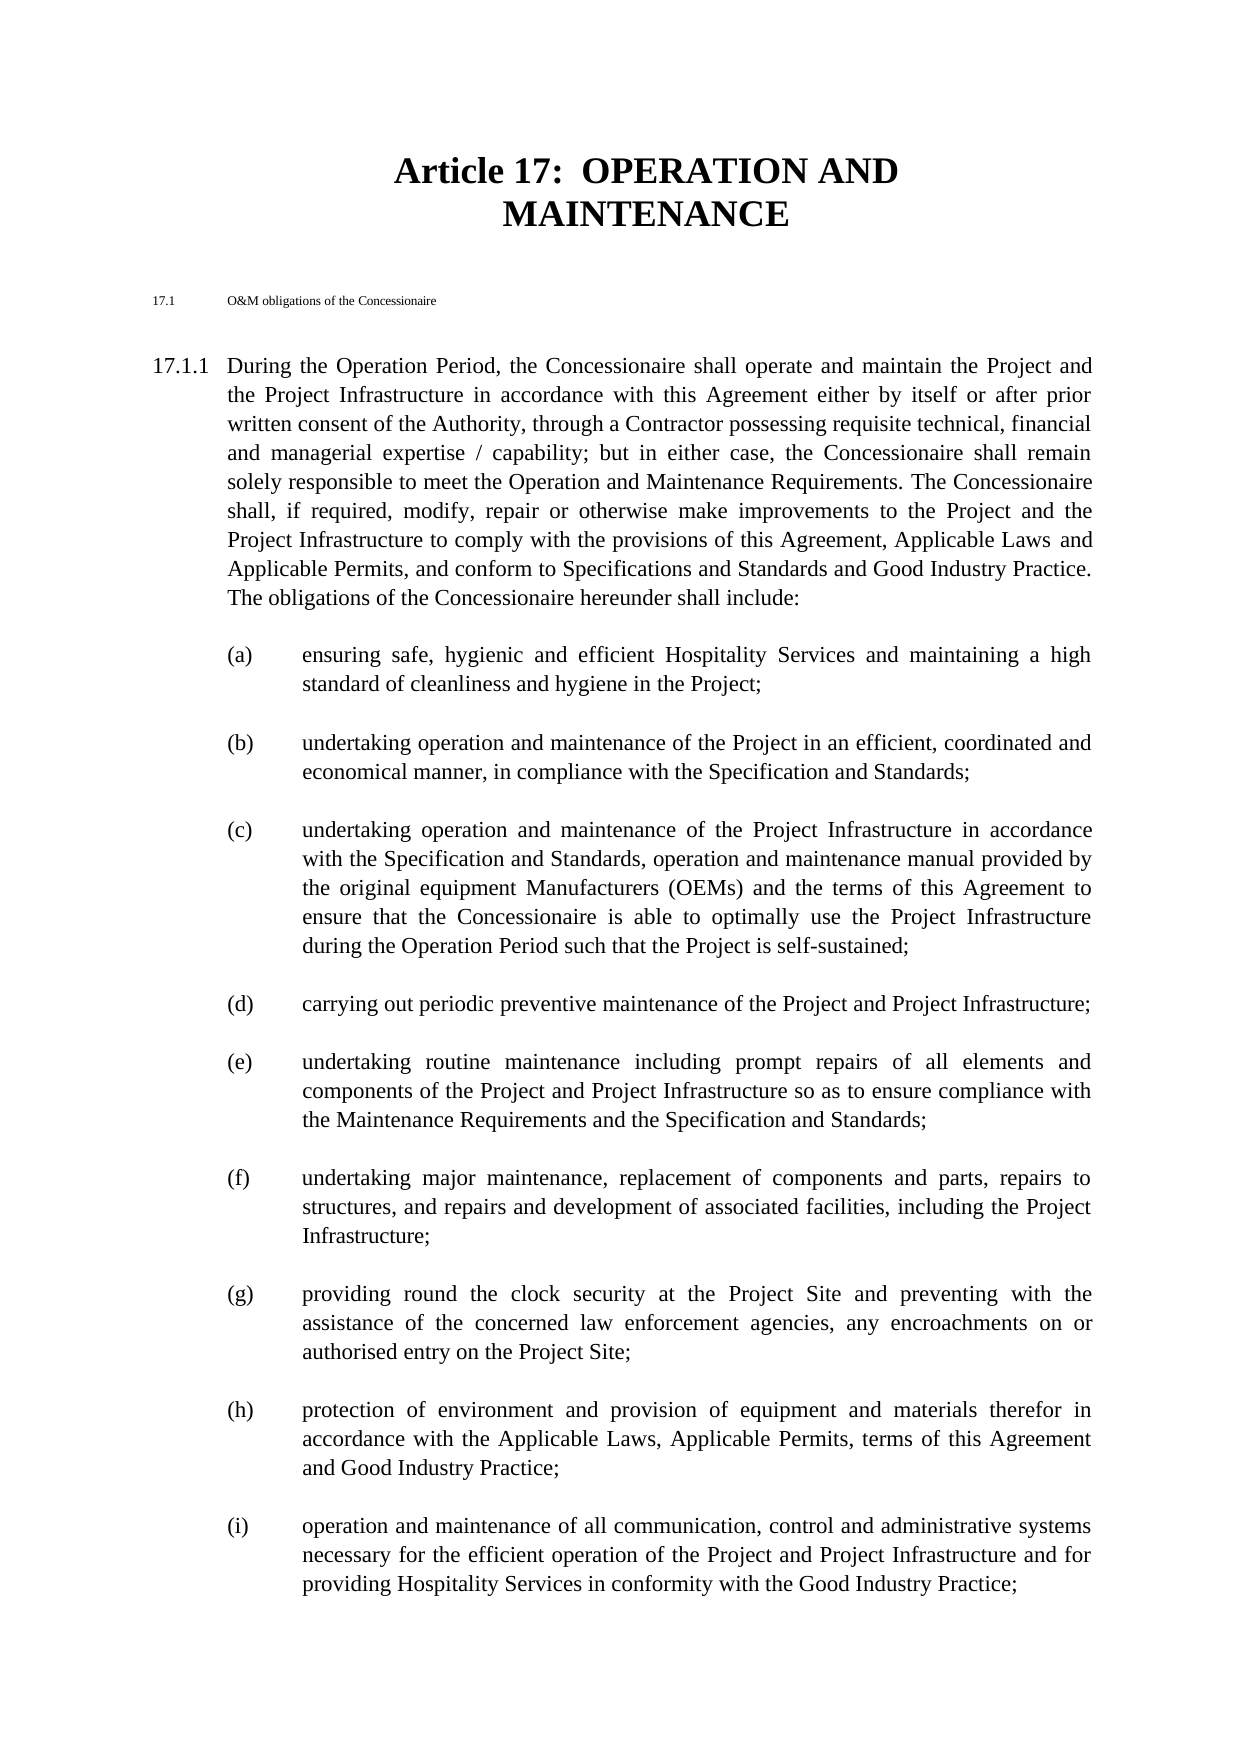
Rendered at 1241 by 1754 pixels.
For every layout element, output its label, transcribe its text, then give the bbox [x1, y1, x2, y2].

list protection of environment and provision of equipment and materials therefor in accordance with the Applicable Laws, Applicable Permits, terms of this Agreement and Good Industry Practice; [227, 1396, 1093, 1481]
subtitle O&M obligations of the Concessionaire [152, 293, 1159, 320]
list undertaking routine maintenance including prompt repairs of all elements and components of the Project and Project Infrastructure so as to ensure compliance with the Maintenance Requirements and the Specification and Standards; [227, 1048, 1093, 1133]
list operation and maintenance of all communication, control and administrative systems necessary for the efficient operation of the Project and Project Infrastructure and for providing Hospitality Services in conformity with the Good Industry Practice; [227, 1512, 1093, 1596]
list ensuring safe, hygienic and efficient Hospitality Services and maintaining a high standard of cleanliness and hygiene in the Project; [227, 642, 1092, 697]
list undertaking major maintenance, replacement of components and parts, repairs to structures, and repairs and development of associated facilities, including the Project Infrastructure; [227, 1164, 1093, 1248]
list carrying out periodic preventive maintenance of the Project and Project Infrastructure; [227, 990, 1159, 1016]
list undertaking operation and maintenance of the Project in an efficient, coordinated and economical manner, in compliance with the Specification and Standards; [227, 729, 1093, 784]
list During the Operation Period, the Concessionaire shall operate and maintain the Project and the Project Infrastructure in accordance with this Agreement either by itself or after prior written consent of the Authority, through a Contractor possessing requisite technical, financial and managerial expertise / capability; but in either case, the Concessionaire shall remain solely responsible to meet the Operation and Maintenance Requirements. The Concessionaire shall, if required, modify, repair or otherwise make improvements to the Project and the Project Infrastructure to comply with the provisions of this Agreement, Applicable Laws and Applicable Permits, and conform to Specifications and Standards and Good Industry Practice. The obligations of the Concessionaire hereunder shall include: [152, 352, 1093, 610]
subtitle Article 17: OPERATION AND MAINTENANCE [263, 148, 1030, 235]
list undertaking operation and maintenance of the Project Infrastructure in accordance with the Specification and Standards, operation and maintenance manual provided by the original equipment Manufacturers (OEMs) and the terms of this Agreement to ensure that the Concessionaire is able to optimally use the Project Infrastructure during the Operation Period such that the Project is self-sustained; [227, 816, 1093, 958]
list providing round the clock security at the Project Site and preventing with the assistance of the concerned law enforcement agencies, any encroachments on or authorised entry on the Project Site; [227, 1280, 1093, 1364]
